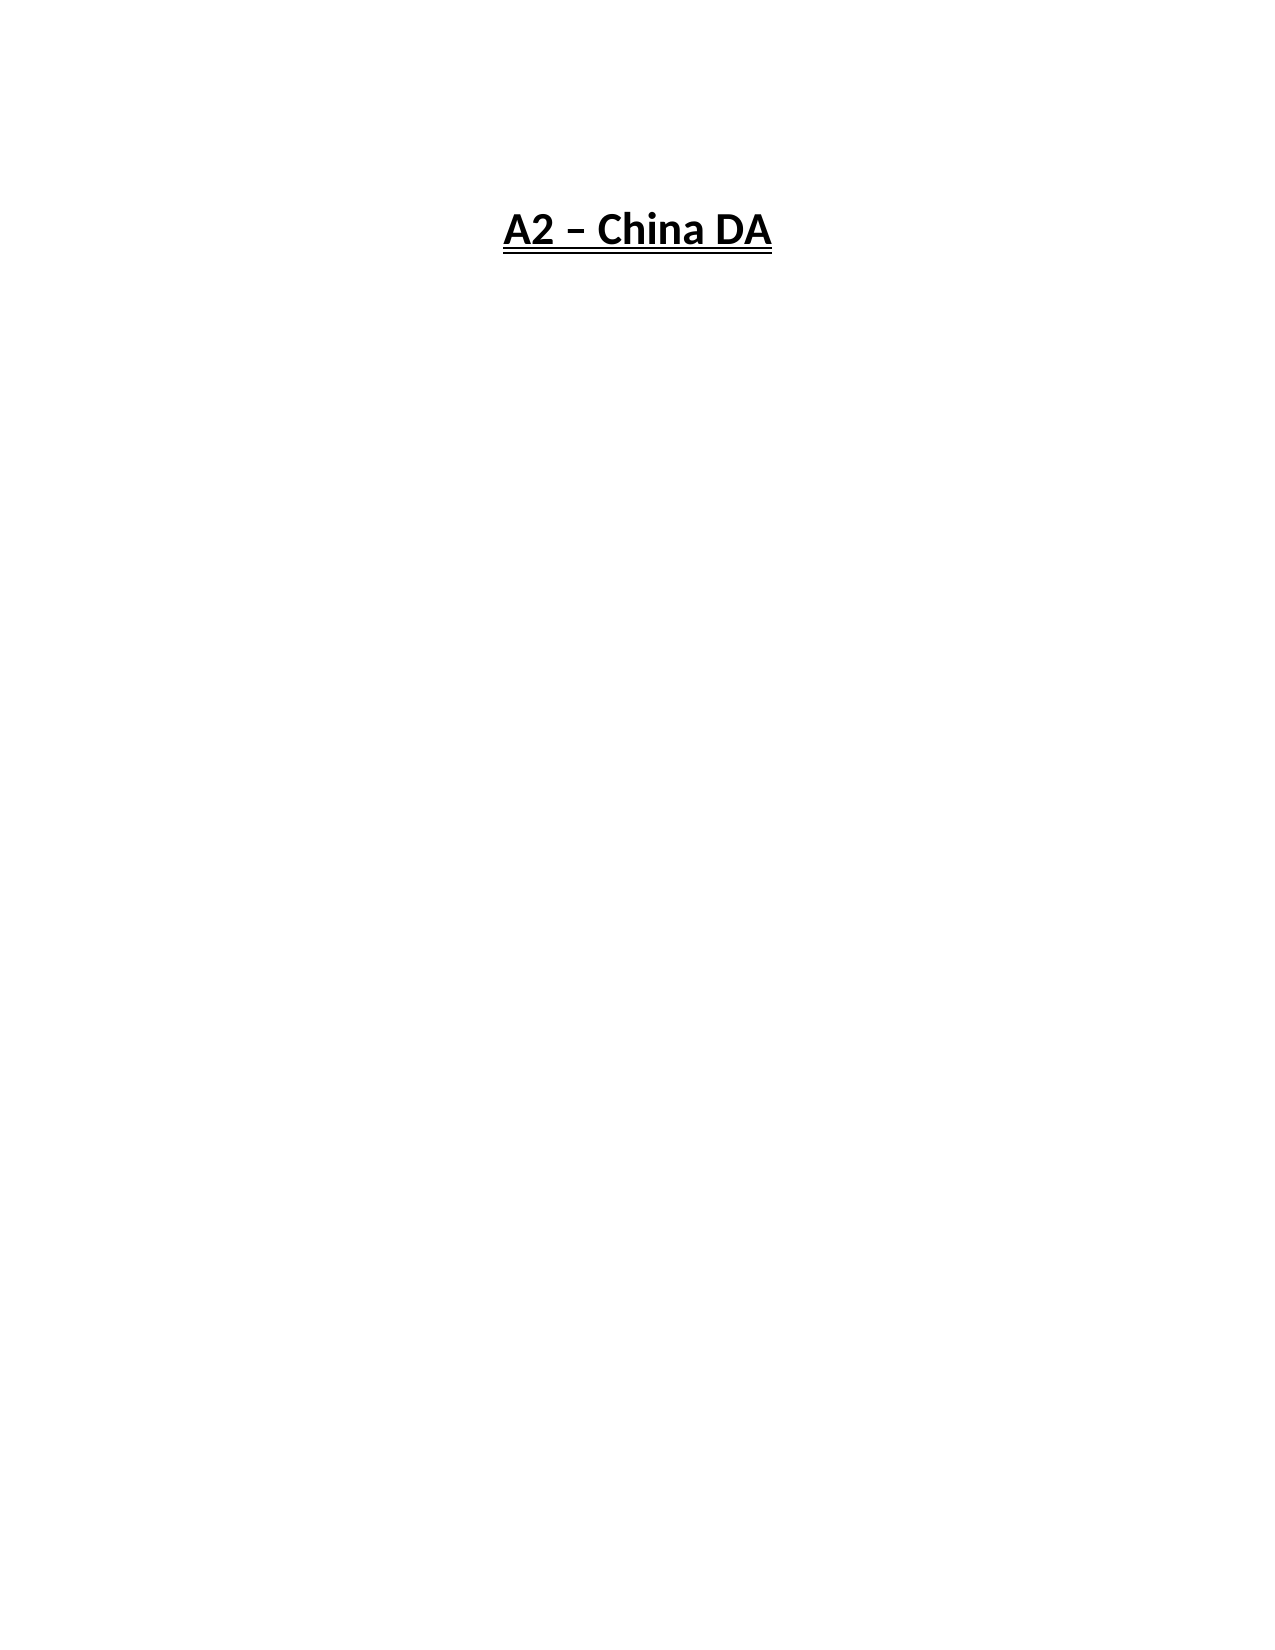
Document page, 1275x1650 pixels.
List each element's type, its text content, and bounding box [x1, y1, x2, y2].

subtitle A2 – China DA [150, 200, 1125, 256]
